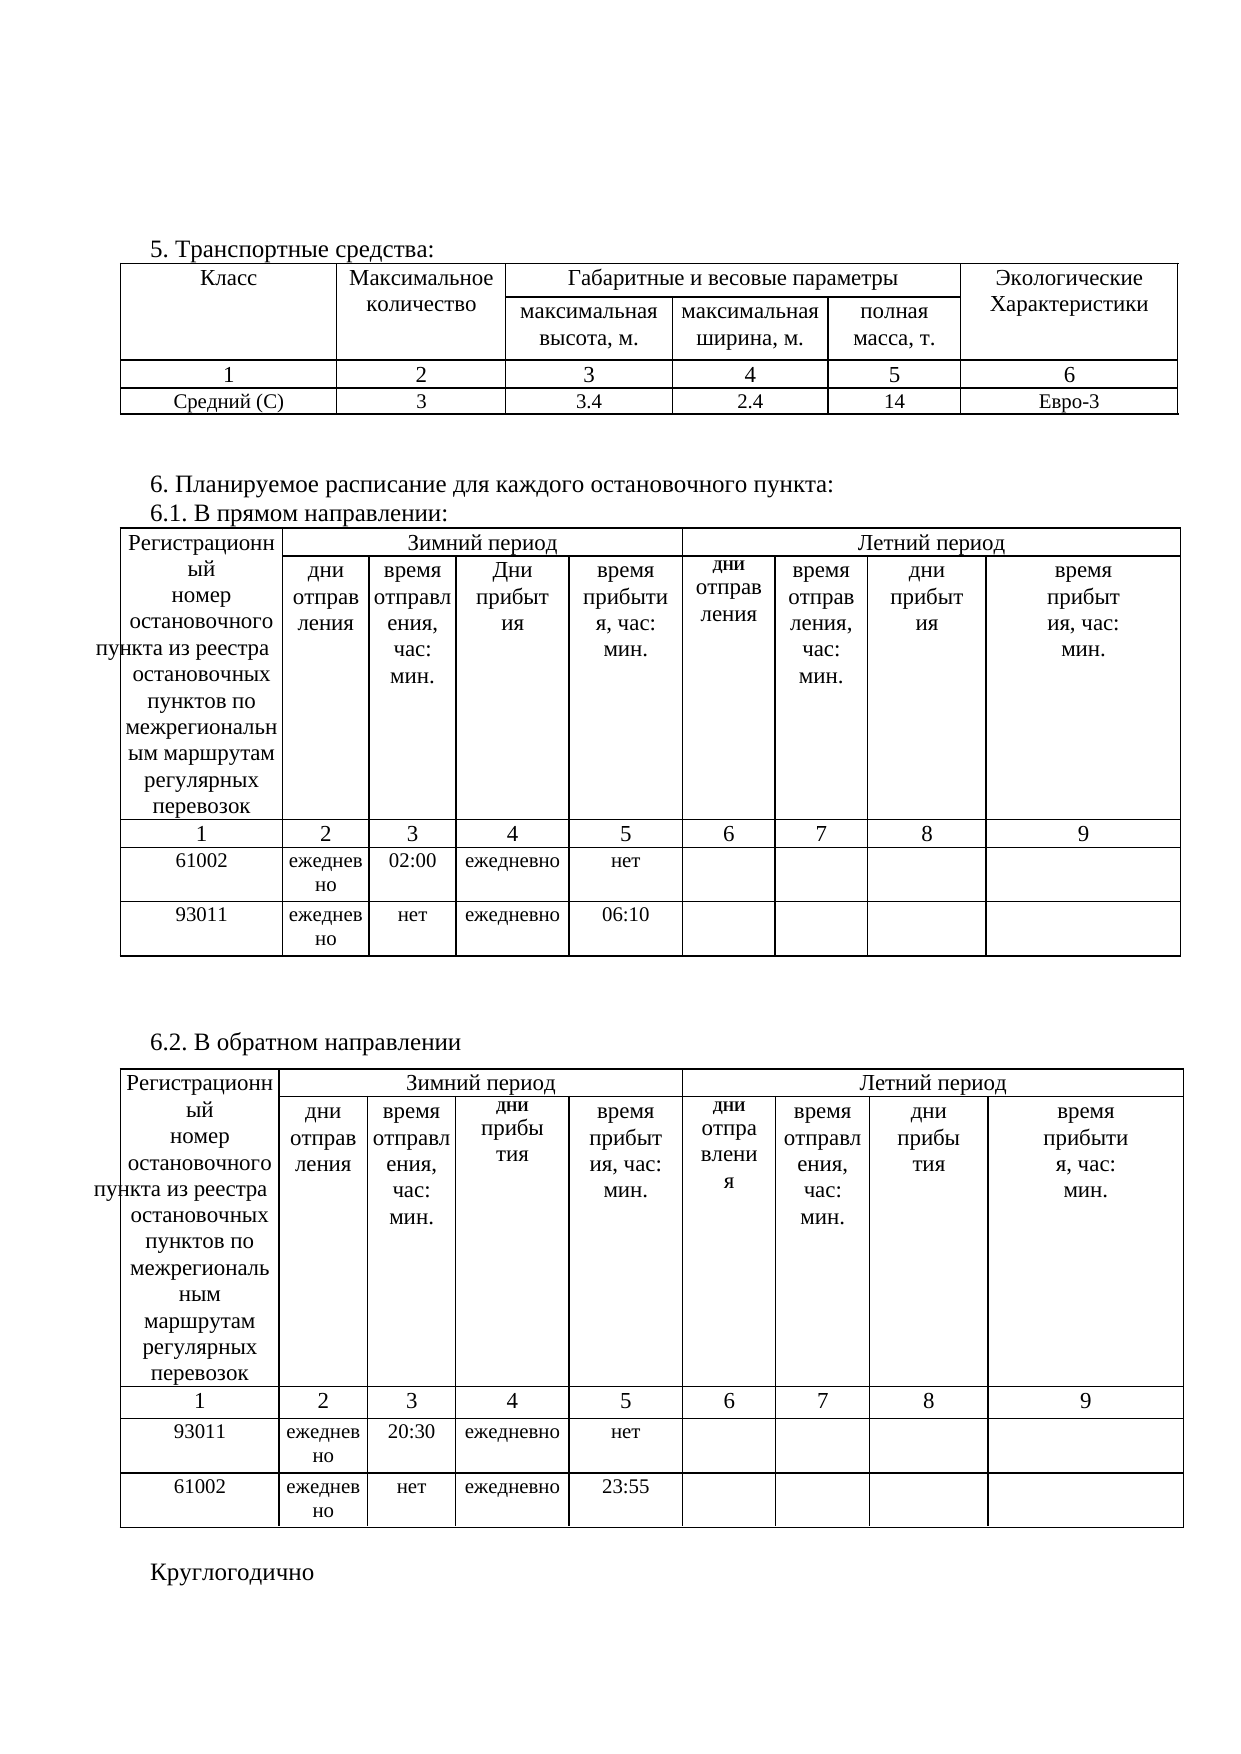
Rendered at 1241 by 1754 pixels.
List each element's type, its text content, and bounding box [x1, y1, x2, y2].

table_cell 6 [961, 361, 1177, 387]
table_header Регистрационный номер остановочного пункта из реестра остановочных пунктов по межрегиональным маршрутам регулярных перевозок [121, 529, 282, 818]
table_cell 5 [570, 1387, 682, 1418]
table_cell [987, 848, 1180, 901]
table_cell время отправл ения, час: мин. [368, 1097, 455, 1386]
text Круглогодично [150, 1557, 1090, 1585]
table_cell время прибыти я, час: мин. [570, 557, 682, 818]
table_cell ежедневно [283, 902, 368, 955]
table_cell 8 [870, 1387, 987, 1418]
table_cell дни отправ ления [283, 557, 368, 818]
table_header Летний период [683, 1070, 1183, 1096]
table_cell 2 [280, 1387, 367, 1418]
table_cell 5 [829, 361, 960, 387]
table_cell время прибыт ия, час: мин. [987, 557, 1180, 818]
table_cell 3 [506, 361, 672, 387]
text 6.2. В обратном направлении [150, 1027, 1090, 1055]
table_cell 4 [456, 1387, 568, 1418]
table_cell ежедневно [457, 902, 568, 955]
table_cell 9 [987, 820, 1180, 846]
table_cell ежедневно [283, 848, 368, 901]
table_cell 2.4 [673, 389, 827, 413]
table_cell [989, 1419, 1183, 1472]
table_cell 2 [283, 820, 368, 846]
table_cell время отправ ления, час: мин. [776, 557, 867, 818]
table_header Класс [121, 264, 336, 359]
table_cell время прибыт ия, час: мин. [570, 1097, 682, 1386]
table_cell ДНИ отправ ления [683, 557, 774, 818]
table_cell 2 [337, 361, 505, 387]
text 5. Транспортные средства: [150, 234, 1090, 263]
table_cell нет [570, 1419, 682, 1472]
table_cell 1 [121, 1387, 278, 1418]
table_cell ежедневно [457, 848, 568, 901]
table_cell 7 [776, 1387, 869, 1418]
table_cell 06:10 [570, 902, 682, 955]
table_header Летний период [683, 529, 1180, 555]
table_cell время прибыти я, час: мин. [989, 1097, 1183, 1386]
table_cell [776, 848, 867, 901]
table_cell [989, 1474, 1183, 1526]
table_cell ДНИ отпра влени я [683, 1097, 775, 1386]
table_cell 93011 [121, 1419, 278, 1472]
table_cell 14 [829, 389, 960, 413]
table_cell 8 [868, 820, 985, 846]
table_cell 1 [121, 820, 282, 846]
table_cell [683, 902, 774, 955]
table_cell 02:00 [370, 848, 455, 901]
table_cell максимальная ширина, м. [673, 298, 827, 359]
table_cell 61002 [121, 848, 282, 901]
table_cell время отправл ения, час: мин. [370, 557, 455, 818]
table_header Максимальное количество [337, 264, 505, 359]
text 6. Планируемое расписание для каждого остановочного пункта: [150, 469, 1090, 498]
table_cell [868, 848, 985, 901]
table_cell полная масса, т. [829, 298, 960, 359]
table_cell [870, 1474, 987, 1526]
table_header Зимний период [280, 1070, 682, 1096]
table_cell 20:30 [368, 1419, 455, 1472]
table_cell ежедневно [280, 1419, 367, 1472]
table_cell 5 [570, 820, 682, 846]
table_cell 7 [776, 820, 867, 846]
table_cell [987, 902, 1180, 955]
table_cell [683, 1419, 775, 1472]
table_cell 93011 [121, 902, 282, 955]
table_cell максимальная высота, м. [506, 298, 672, 359]
table_cell 23:55 [570, 1474, 682, 1526]
table_cell 3 [370, 820, 455, 846]
table_cell 3 [368, 1387, 455, 1418]
table_cell 3 [337, 389, 505, 413]
table_cell 6 [683, 1387, 775, 1418]
table_cell 6 [683, 820, 774, 846]
table_cell Евро-3 [961, 389, 1177, 413]
table_cell [776, 1474, 869, 1526]
table_cell ежедневно [456, 1474, 568, 1526]
table_cell [868, 902, 985, 955]
table_cell 61002 [121, 1474, 278, 1526]
table_cell [683, 848, 774, 901]
table_header Экологические Характеристики [961, 264, 1177, 359]
table_cell 4 [457, 820, 568, 846]
table_cell 9 [989, 1387, 1183, 1418]
table_cell ежедневно [280, 1474, 367, 1526]
table_cell [683, 1474, 775, 1526]
table_cell дни отправ ления [280, 1097, 367, 1386]
table_cell 4 [673, 361, 827, 387]
table_cell [870, 1419, 987, 1472]
table_cell ДНИ прибы тия [456, 1097, 568, 1386]
table_cell дни прибы тия [870, 1097, 987, 1386]
table_cell 1 [121, 361, 336, 387]
table_cell ежедневно [456, 1419, 568, 1472]
text 6.1. В прямом направлении: [150, 498, 1090, 527]
table_cell нет [368, 1474, 455, 1526]
table_header Зимний период [283, 529, 682, 555]
table_cell время отправл ения, час: мин. [776, 1097, 869, 1386]
table_cell 3.4 [506, 389, 672, 413]
table_cell [776, 1419, 869, 1472]
table_cell дни прибыт ия [868, 557, 985, 818]
table_cell [776, 902, 867, 955]
table_header Регистрационный номер остановочного пункта из реестра остановочных пунктов по межрегиональным маршрутам регулярных перевозок [121, 1070, 278, 1386]
table_cell Дни прибыт ия [457, 557, 568, 818]
table_cell Средний (С) [121, 389, 336, 413]
table_cell нет [570, 848, 682, 901]
table_cell нет [370, 902, 455, 955]
table_header Габаритные и весовые параметры [506, 264, 960, 296]
